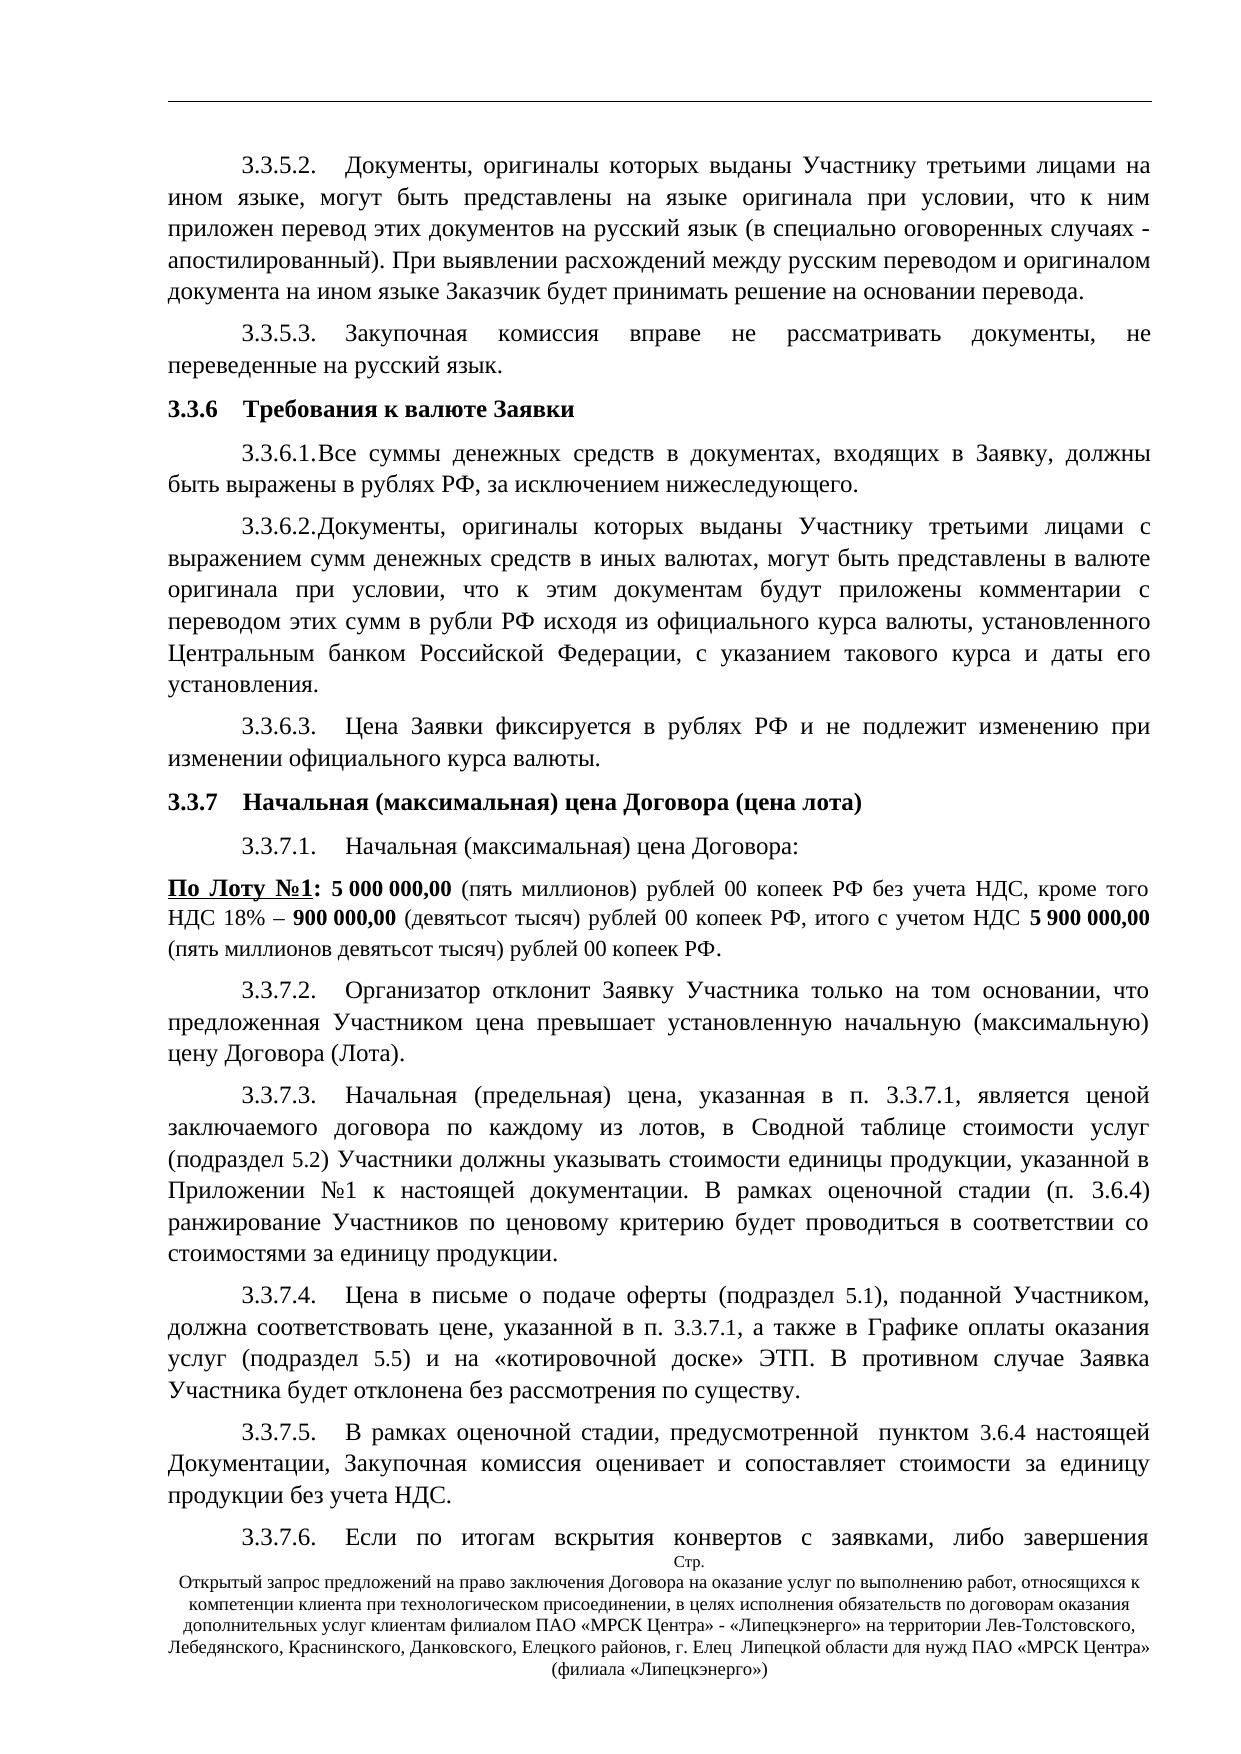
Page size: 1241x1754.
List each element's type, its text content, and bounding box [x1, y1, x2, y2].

list В рамках оценочной стадии, предусмотренной пунктом 3.6.4 настоящей Документации, Закупочная комиссия оценивает и сопоставляет стоимости за единицу продукции без учета НДС. [168, 1417, 1150, 1509]
subtitle Начальная (максимальная) цена Договора (цена лота) [168, 787, 1152, 816]
list Начальная (максимальная) цена Договора: [168, 831, 1150, 860]
list Цена Заявки фиксируется в рублях РФ и не подлежит изменению при изменении официального курса валюты. [168, 711, 1152, 772]
list Начальная (предельная) цена, указанная в п. 3.3.7.1, является ценой заключаемого договора по каждому из лотов, в Сводной таблице стоимости услуг (подраздел 5.2) Участники должны указывать стоимости единицы продукции, указанной в Приложении №1 к настоящей документации. В рамках оценочной стадии (п. 3.6.4) ранжирование Участников по ценовому критерию будет проводиться в соответствии со стоимостями за единицу продукции. [168, 1081, 1150, 1267]
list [168, 1522, 1150, 1551]
subtitle Требования к валюте Заявки [168, 394, 1152, 423]
list Цена в письме о подаче оферты (подраздел 5.1), поданной Участником, должна соответствовать цене, указанной в п. 3.3.7.1, а также в Графике оплаты оказания услуг (подраздел 5.5) и на «котировочной доске» ЭТП. В противном случае Заявка Участника будет отклонена без рассмотрения по существу. [168, 1280, 1150, 1404]
text По Лоту №1: 5 000 000,00 (пять миллионов) рублей 00 копеек РФ без учета НДС, кроме того НДС 18% – 900 000,00 (девятьсот тысяч) рублей 00 копеек РФ, итого с учетом НДС 5 900 000,00 (пять миллионов девятьсот тысяч) рублей 00 копеек РФ. [168, 873, 1150, 962]
list Документы, оригиналы которых выданы Участнику третьими лицами на ином языке, могут быть представлены на языке оригинала при условии, что к ним приложен перевод этих документов на русский язык (в специально оговоренных случаях - апостилированный). При выявлении расхождений между русским переводом и оригиналом документа на ином языке Заказчик будет принимать решение на основании перевода. [168, 150, 1152, 305]
list Все суммы денежных средств в документах, входящих в Заявку, должны быть выражены в рублях РФ, за исключением нижеследующего. [168, 438, 1152, 498]
list Документы, оригиналы которых выданы Участнику третьими лицами с выражением сумм денежных средств в иных валютах, могут быть представлены в валюте оригинала при условии, что к этим документам будут приложены комментарии с переводом этих сумм в рубли РФ исходя из официального курса валюты, установленного Центральным банком Российской Федерации, с указанием такового курса и даты его установления. [168, 511, 1152, 698]
list Организатор отклонит Заявку Участника только на том основании, что предложенная Участником цена превышает установленную начальную (максимальную) цену Договора (Лота). [168, 975, 1150, 1067]
list Закупочная комиссия вправе не рассматривать документы, не переведенные на русский язык. [168, 318, 1152, 378]
